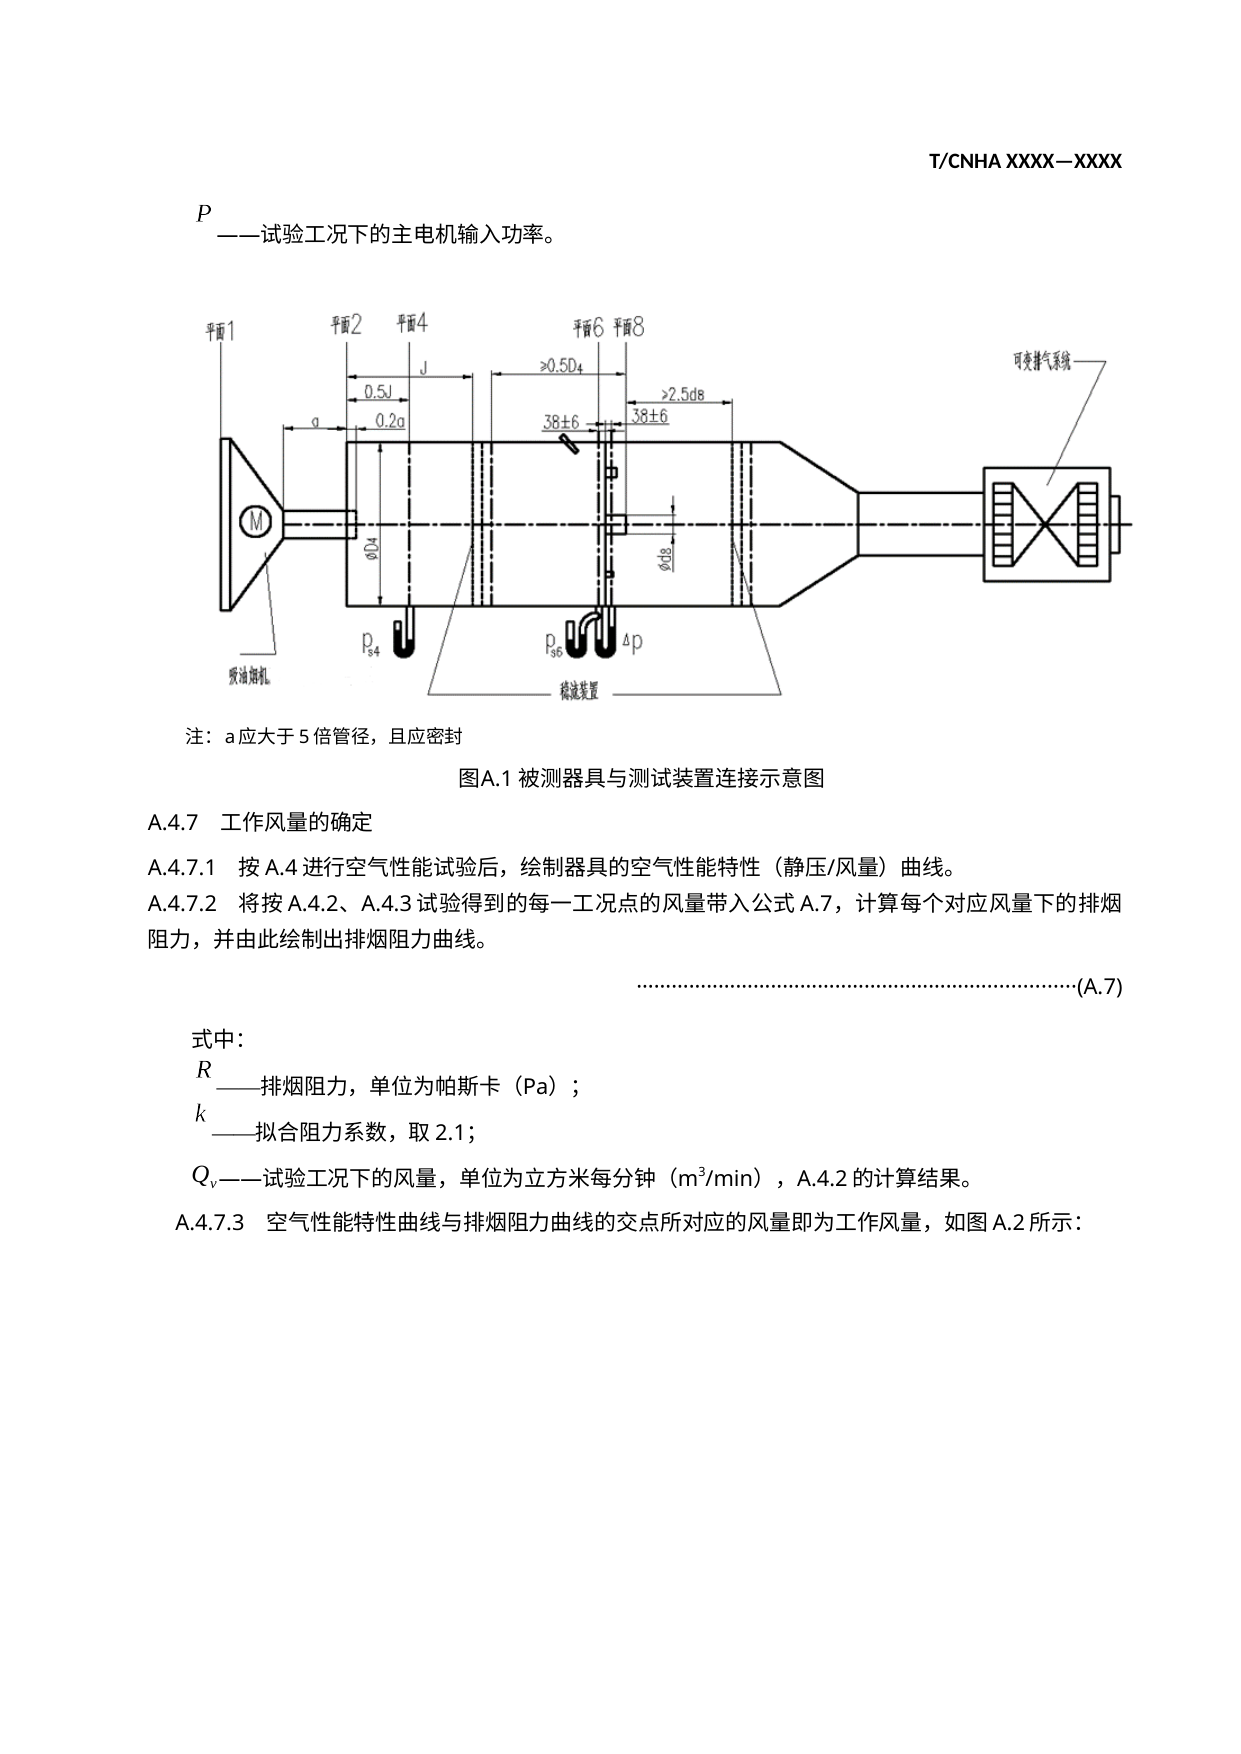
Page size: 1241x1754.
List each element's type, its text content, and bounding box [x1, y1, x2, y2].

table_cell a应大于5倍管径，且应密封 [136, 721, 1133, 748]
text 将按A.4.2、A.4.3试验得到的每一工况点的风量带入公式A.7，计算每个对应风量下的排烟阻力，并由此绘制出排烟阻力曲线。 [148, 886, 1122, 954]
picture [147, 281, 1134, 706]
text 工作风量的确定 [148, 805, 1122, 837]
text 被测器具与测试装置连接示意图 [148, 761, 1122, 793]
text ——排烟阻力，单位为帕斯卡（Pa）； [148, 1068, 1122, 1101]
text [148, 1205, 1122, 1237]
text ——试验工况下的风量，单位为立方米每分钟（m3/min），A.4.2的计算结果。 [148, 1159, 1122, 1193]
text ——拟合阻力系数，取2.1； [148, 1114, 1122, 1147]
text 按A.4进行空气性能试验后，绘制器具的空气性能特性（静压/风量）曲线。 [148, 849, 1122, 881]
table_header [136, 265, 1133, 721]
text 式中： [148, 1014, 1122, 1055]
text ——试验工况下的主电机输入功率。 [148, 201, 1122, 248]
